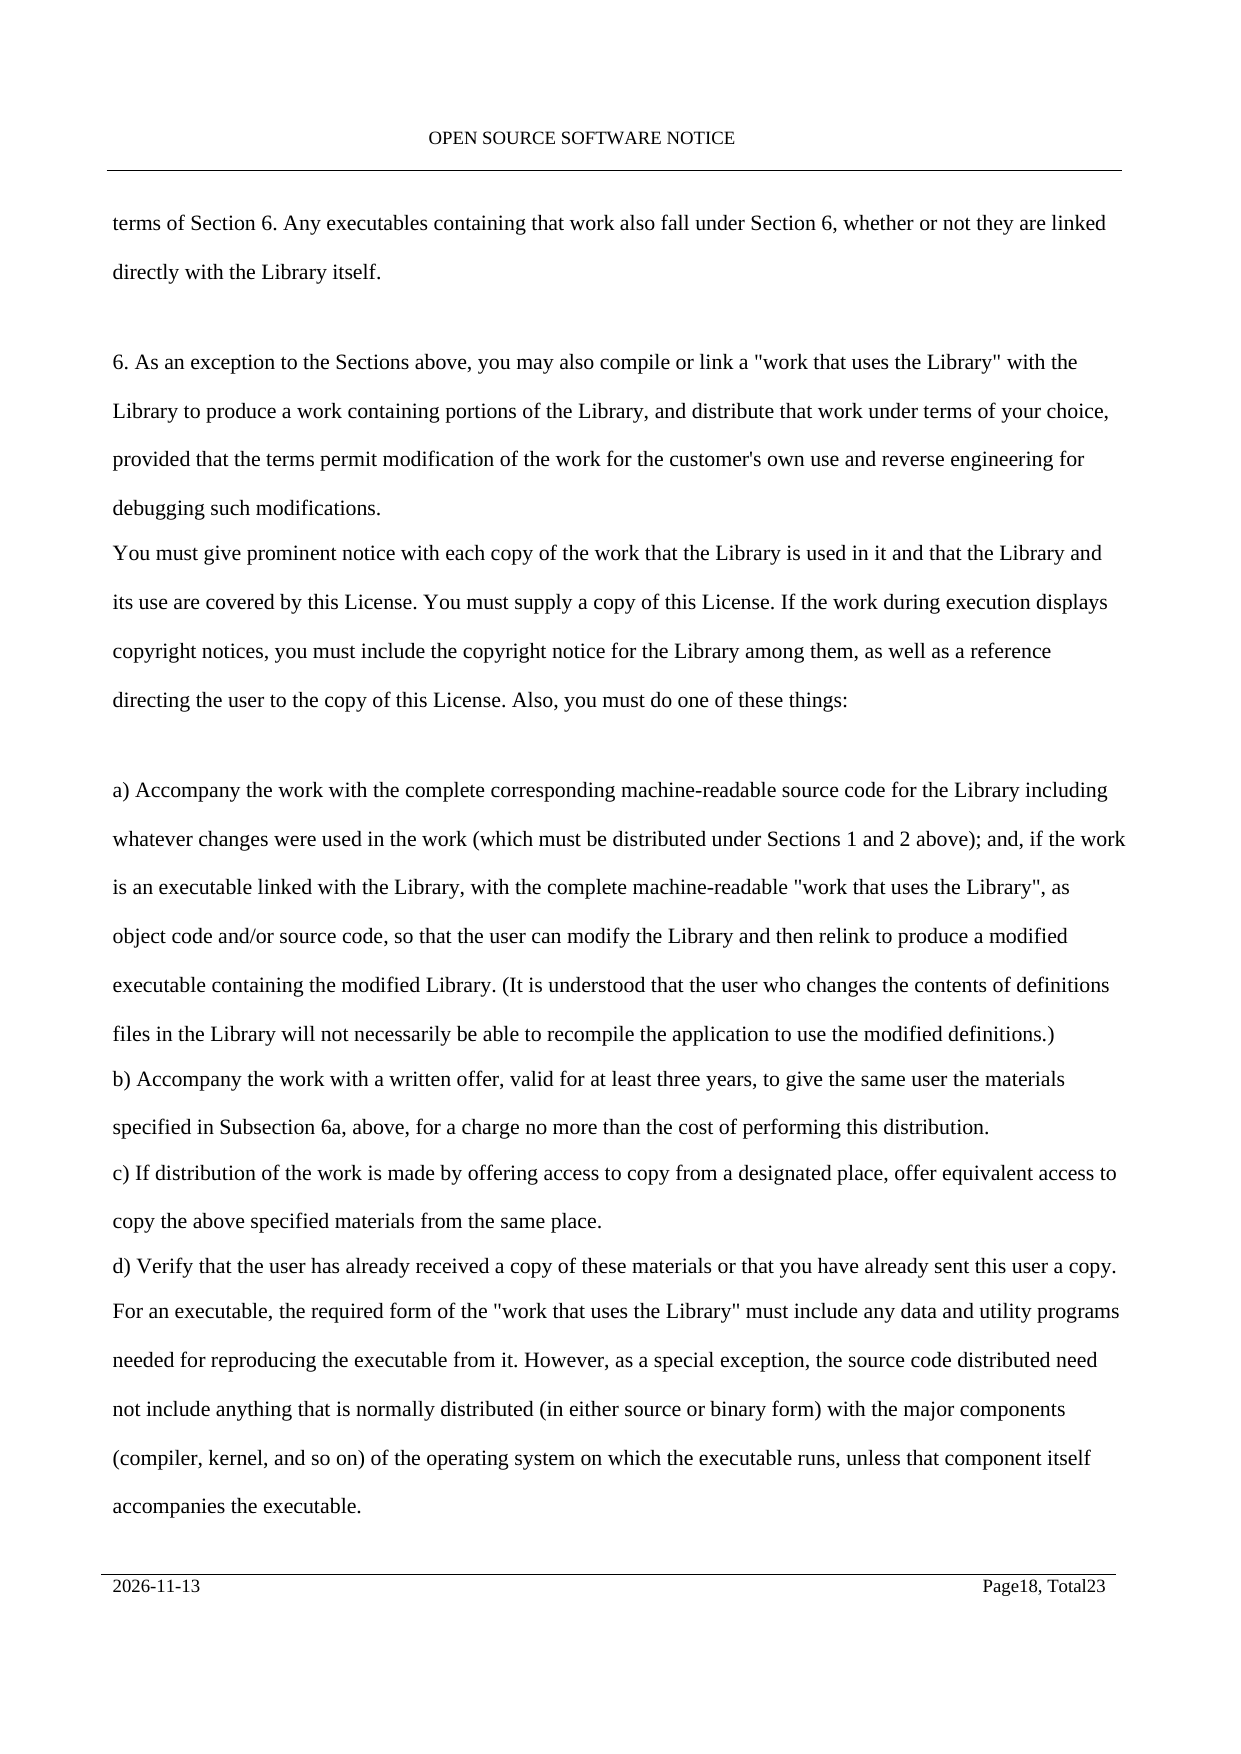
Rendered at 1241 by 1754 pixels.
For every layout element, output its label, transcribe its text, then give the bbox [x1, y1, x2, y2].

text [112, 206, 1128, 288]
text b) Accompany the work with a written offer, valid for at least three years, to give the same user the materials specified in Subsection 6a, above, for a charge no more than the cost of performing this distribution. [112, 1062, 1128, 1143]
text You must give prominent notice with each copy of the work that the Library is used in it and that the Library and its use are covered by this License. You must supply a copy of this License. If the work during execution displays copyright notices, you must include the copyright notice for the Library among them, as well as a reference directing the user to the copy of this License. Also, you must do one of these things: [112, 537, 1128, 715]
text 6. As an exception to the Sections above, you may also compile or link a "work that uses the Library" with the Library to produce a work containing portions of the Library, and distribute that work under terms of your choice, provided that the terms permit modification of the work for the customer's own use and reverse engineering for debugging such modifications. [112, 345, 1128, 524]
text d) Verify that the user has already received a copy of these materials or that you have already sent this user a copy. [112, 1250, 1128, 1282]
text a) Accompany the work with the complete corresponding machine-readable source code for the Library including whatever changes were used in the work (which must be distributed under Sections 1 and 2 above); and, if the work is an executable linked with the Library, with the complete machine-readable "work that uses the Library", as object code and/or source code, so that the user can modify the Library and then relink to produce a modified executable containing the modified Library. (It is understood that the user who changes the contents of definitions files in the Library will not necessarily be able to recompile the application to use the modified definitions.) [112, 773, 1128, 1049]
text For an executable, the required form of the "work that uses the Library" must include any data and utility programs needed for reproducing the executable from it. However, as a special exception, the source code distributed need not include anything that is normally distributed (in either source or binary form) with the major components (compiler, kernel, and so on) of the operating system on which the executable runs, unless that component itself accompanies the executable. [112, 1295, 1128, 1522]
text c) If distribution of the work is made by offering access to copy from a designated place, offer equivalent access to copy the above specified materials from the same place. [112, 1156, 1128, 1237]
